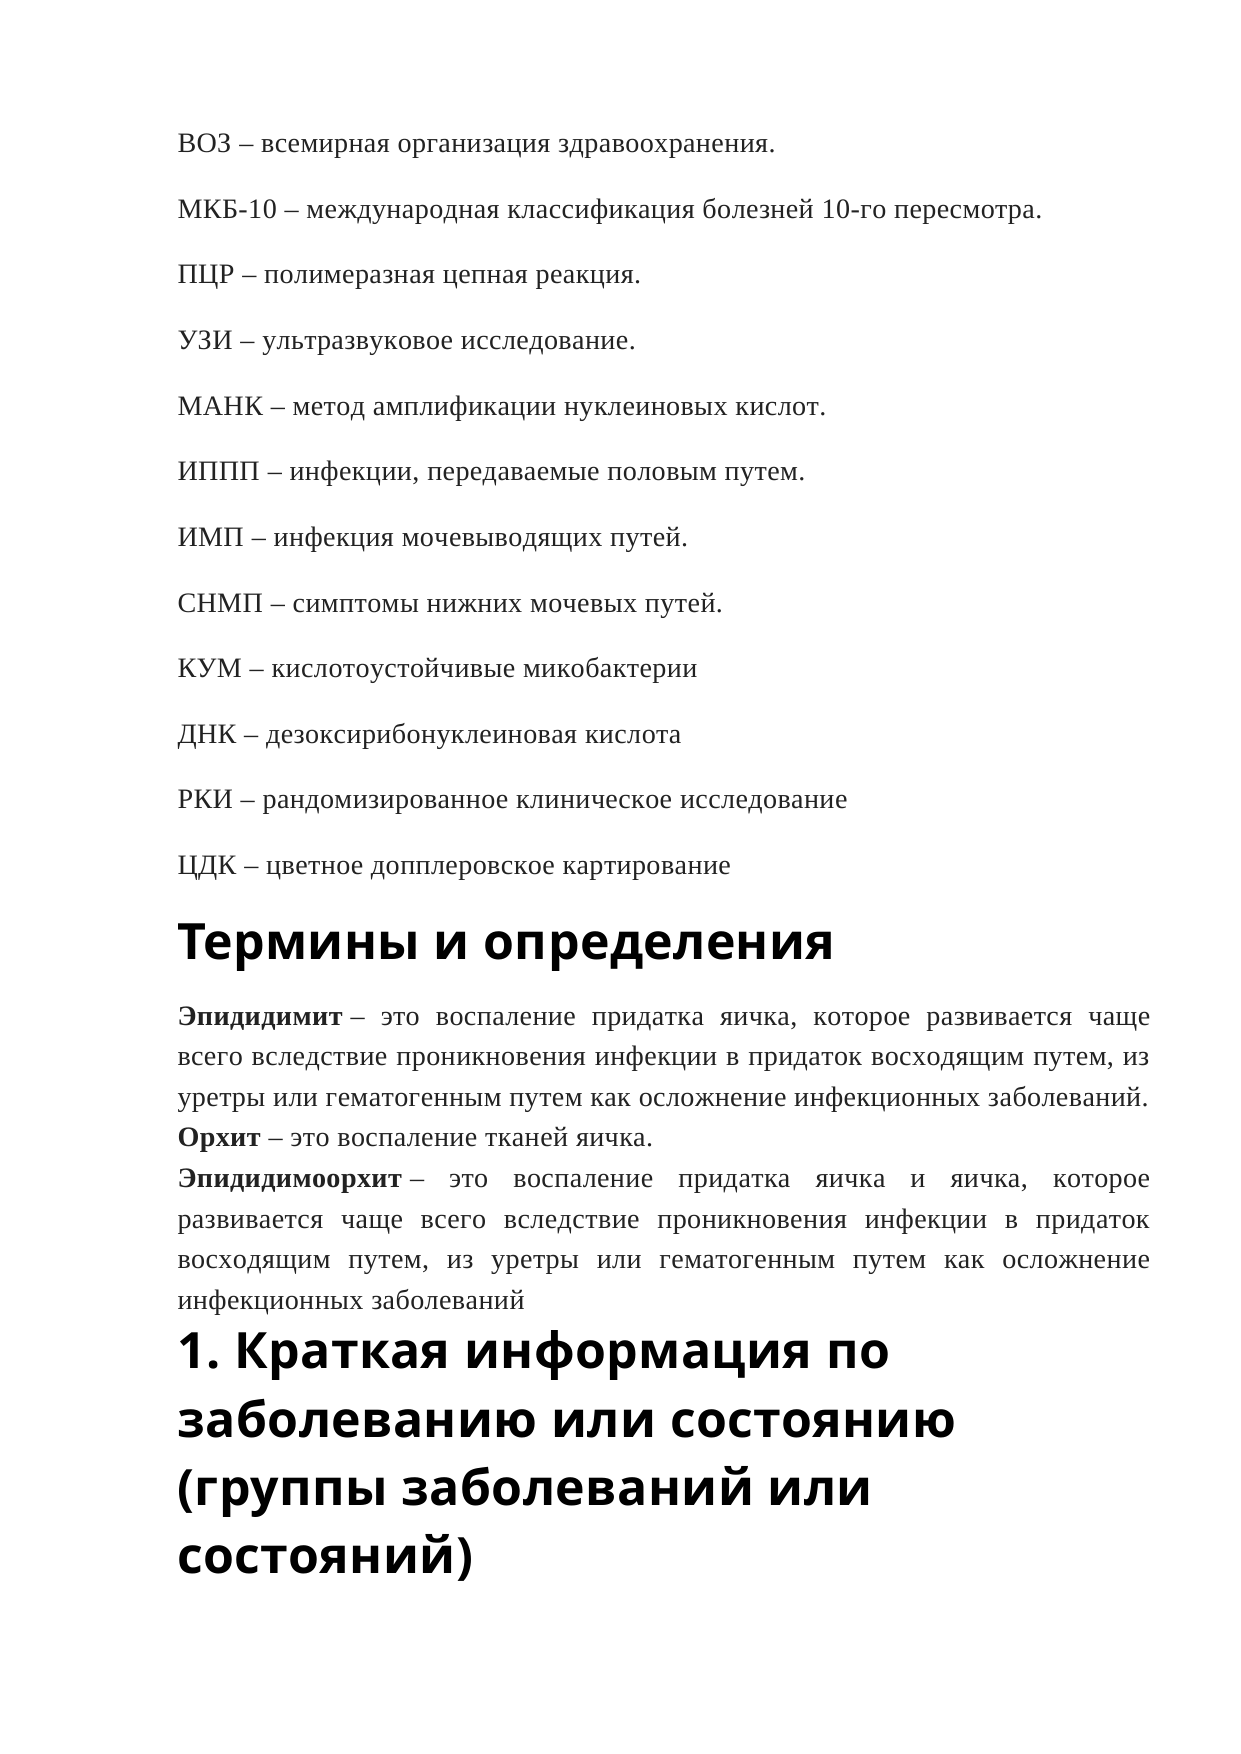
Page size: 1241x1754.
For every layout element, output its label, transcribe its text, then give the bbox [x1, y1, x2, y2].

text ИППП – инфекции, передаваемые половым путем. [177, 446, 1152, 487]
text МКБ-10 – международная классификация болезней 10-го пересмотра. [177, 184, 1152, 224]
text Эпидидимит – это воспаление придатка яичка, которое развивается чаще всего вследствие проникновения инфекции в придаток восходящим путем, из уретры или гематогенным путем как осложнение инфекционных заболеваний. [177, 990, 1152, 1112]
text ЦДК – цветное допплеровское картирование [177, 840, 1152, 881]
text 1. Краткая информация по заболеванию или состоянию (группы заболеваний или состояний) [177, 1315, 1152, 1588]
text Эпидидимоорхит – это воспаление придатка яичка и яичка, которое развивается чаще всего вследствие проникновения инфекции в придаток восходящим путем, из уретры или гематогенным путем как осложнение инфекционных заболеваний [177, 1153, 1152, 1315]
text Орхит – это воспаление тканей яичка. [177, 1112, 1152, 1153]
text ИМП – инфекция мочевыводящих путей. [177, 512, 1152, 552]
text УЗИ – ультразвуковое исследование. [177, 315, 1152, 356]
text МАНК – метод амплификации нуклеиновых кислот. [177, 381, 1152, 421]
text ВОЗ – всемирная организация здравоохранения. [177, 118, 1152, 159]
text ДНК – дезоксирибонуклеиновая кислота [177, 709, 1152, 749]
text ПЦР – полимеразная цепная реакция. [177, 249, 1152, 290]
text Термины и определения [177, 906, 1152, 974]
text СНМП – симптомы нижних мочевых путей. [177, 577, 1152, 618]
text РКИ – рандомизированное клиническое исследование [177, 774, 1152, 815]
text КУМ – кислотоустойчивые микобактерии [177, 643, 1152, 684]
